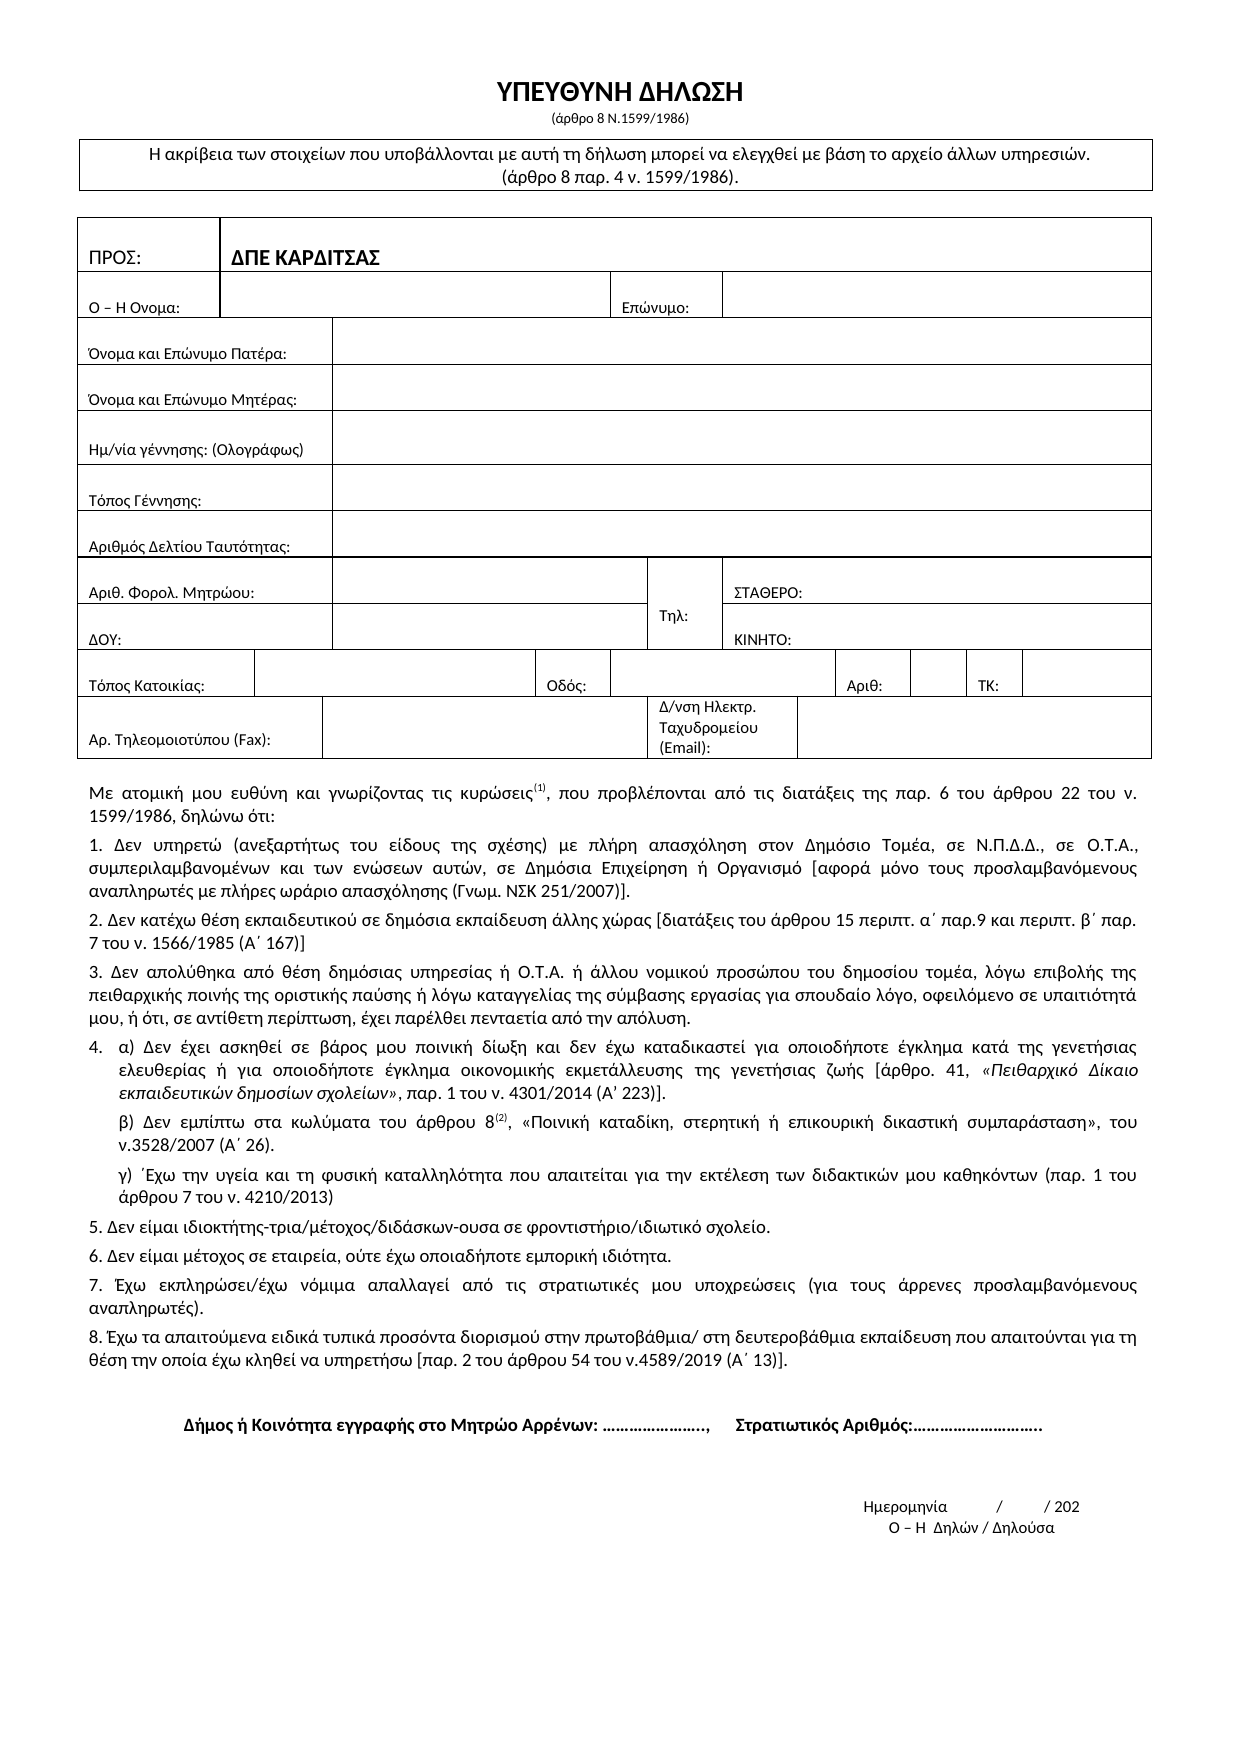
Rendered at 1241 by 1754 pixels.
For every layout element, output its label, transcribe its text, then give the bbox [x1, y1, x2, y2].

table_cell Ημ/νία γέννησης: (Ολογράφως) [78, 411, 332, 464]
table_cell Δ/νση Ηλεκτρ. Ταχυδρομείου (Εmail): [648, 697, 797, 757]
table_header ΠΡΟΣ: [78, 218, 219, 271]
table_cell [333, 511, 1151, 556]
table_cell [333, 604, 647, 649]
table_cell [333, 318, 1151, 364]
table_cell Αριθ. Φορολ. Μητρώου: [78, 558, 332, 603]
table_cell [323, 697, 647, 757]
table_cell ΚΙΝΗΤΟ: [723, 604, 1151, 649]
table_cell Τηλ: [648, 558, 722, 649]
table_cell [723, 272, 1151, 317]
text Ημερομηνία / / 202 [842, 1497, 1101, 1517]
table_cell [333, 558, 647, 603]
table_cell Τόπος Κατοικίας: [78, 650, 254, 696]
table_cell Όνομα και Επώνυμο Μητέρας: [78, 365, 332, 410]
table_cell 5. Δεν είμαι ιδιοκτήτης-τρια/μέτοχος/διδάσκων-ουσα σε φροντιστήριο/ιδιωτικό σχολείο. [78, 1209, 1163, 1238]
table_cell Οδός: [536, 650, 610, 696]
table_cell 6. Δεν είμαι μέτοχος σε εταιρεία, ούτε έχω οποιαδήποτε εμπορική ιδιότητα. [78, 1238, 1163, 1267]
text ΥΠΕΥΘΥΝΗ ΔΗΛΩΣΗ [89, 73, 1152, 109]
table_cell [1023, 650, 1151, 696]
table_cell ΔΟΥ: [78, 604, 332, 649]
table_cell [333, 465, 1151, 510]
table_cell Επώνυμο: [611, 272, 722, 317]
table_cell [611, 650, 835, 696]
table_cell Αριθ: [836, 650, 910, 696]
table_cell Όνομα και Επώνυμο Πατέρα: [78, 318, 332, 364]
table_cell [221, 272, 610, 317]
text Η ακρίβεια των στοιχείων που υποβάλλονται με αυτή τη δήλωση μπορεί να ελεγχθεί με βάση το αρχείο άλλων υπηρεσιών. [80, 140, 1152, 162]
table_cell ΤΚ: [967, 650, 1022, 696]
text (άρθρο 8 παρ. 4 ν. 1599/1986). [80, 162, 1152, 190]
table_cell 2. Δεν κατέχω θέση εκπαιδευτικού σε δημόσια εκπαίδευση άλλης χώρας [διατάξεις του άρθρου 15 περιπτ. α΄ παρ.9 και περιπτ. β΄ παρ. 7 του ν. 1566/1985 (Α΄ 167)] [78, 902, 1163, 954]
table_cell [333, 411, 1151, 464]
table_cell Με ατομική μου ευθύνη και γνωρίζοντας τις κυρώσεις(1), που προβλέπονται από τις διατάξεις της παρ. 6 του άρθρου 22 του ν. 1599/1986, δηλώνω ότι: [78, 758, 1163, 827]
text Ο – Η Δηλών / Δηλούσα [842, 1517, 1101, 1537]
table_cell Αριθμός Δελτίου Ταυτότητας: [78, 511, 332, 556]
table_cell 4. α) Δεν έχει ασκηθεί σε βάρος μου ποινική δίωξη και δεν έχω καταδικαστεί για οποιοδήποτε έγκλημα κατά της γενετήσιας ελευθερίας ή για οποιοδήποτε έγκλημα οικονομικής εκμετάλλευσης της γενετήσιας ζωής [άρθρο. 41, «Πειθαρχικό Δίκαιο εκπαιδευτικών δημοσίων σχολείων», παρ. 1 του ν. 4301/2014 (Α’ 223)]. β) Δεν εμπίπτω στα κωλύματα του άρθρου 8(2), «Ποινική καταδίκη, στερητική ή επικουρική δικαστική συμπαράσταση», του ν.3528/2007 (Α΄ 26). γ) ΄Εχω την υγεία και τη φυσική καταλληλότητα που απαιτείται για την εκτέλεση των διδακτικών μου καθηκόντων (παρ. 1 του άρθρου 7 του ν. 4210/2013) [78, 1029, 1163, 1208]
table_header ΔΠΕ ΚΑΡΔΙΤΣΑΣ [221, 218, 1151, 271]
text (άρθρο 8 Ν.1599/1986) [89, 109, 1152, 139]
table_cell [255, 650, 535, 696]
table_cell 7. Έχω εκπληρώσει/έχω νόμιμα απαλλαγεί από τις στρατιωτικές μου υποχρεώσεις (για τους άρρενες προσλαμβανόμενους αναπληρωτές). 8. Έχω τα απαιτούμενα ειδικά τυπικά προσόντα διορισμού στην πρωτοβάθμια/ στη δευτεροβάθμια εκπαίδευση που απαιτούνται για τη θέση την οποία έχω κληθεί να υπηρετήσω [παρ. 2 του άρθρου 54 του ν.4589/2019 (Α΄ 13)]. Δήμος ή Κοινότητα εγγραφής στο Μητρώο Αρρένων: ………………….., Στρατιωτικός Αριθμός:……………………….. [78, 1267, 1163, 1436]
table_cell Τόπος Γέννησης: [78, 465, 332, 510]
table_cell [333, 365, 1151, 410]
table_cell ΣΤΑΘΕΡΟ: [723, 558, 1151, 603]
table_cell 1. Δεν υπηρετώ (ανεξαρτήτως του είδους της σχέσης) με πλήρη απασχόληση στον Δημόσιο Τομέα, σε Ν.Π.Δ.Δ., σε Ο.Τ.Α., συμπεριλαμβανομένων και των ενώσεων αυτών, σε Δημόσια Επιχείρηση ή Οργανισμό [αφορά μόνο τους προσλαμβανόμενους αναπληρωτές με πλήρες ωράριο απασχόλησης (Γνωμ. ΝΣΚ 251/2007)]. [78, 827, 1163, 902]
table_cell Ο – Η Όνομα: [78, 272, 219, 317]
table_cell [798, 697, 1151, 757]
table_cell 3. Δεν απολύθηκα από θέση δημόσιας υπηρεσίας ή Ο.Τ.Α. ή άλλου νομικού προσώπου του δημοσίου τομέα, λόγω επιβολής της πειθαρχικής ποινής της οριστικής παύσης ή λόγω καταγγελίας της σύμβασης εργασίας για σπουδαίο λόγο, οφειλόμενο σε υπαιτιότητά μου, ή ότι, σε αντίθετη περίπτωση, έχει παρέλθει πενταετία από την απόλυση. [78, 954, 1163, 1029]
table_cell [911, 650, 966, 696]
table_cell Αρ. Τηλεομοιοτύπου (Fax): [78, 697, 322, 757]
